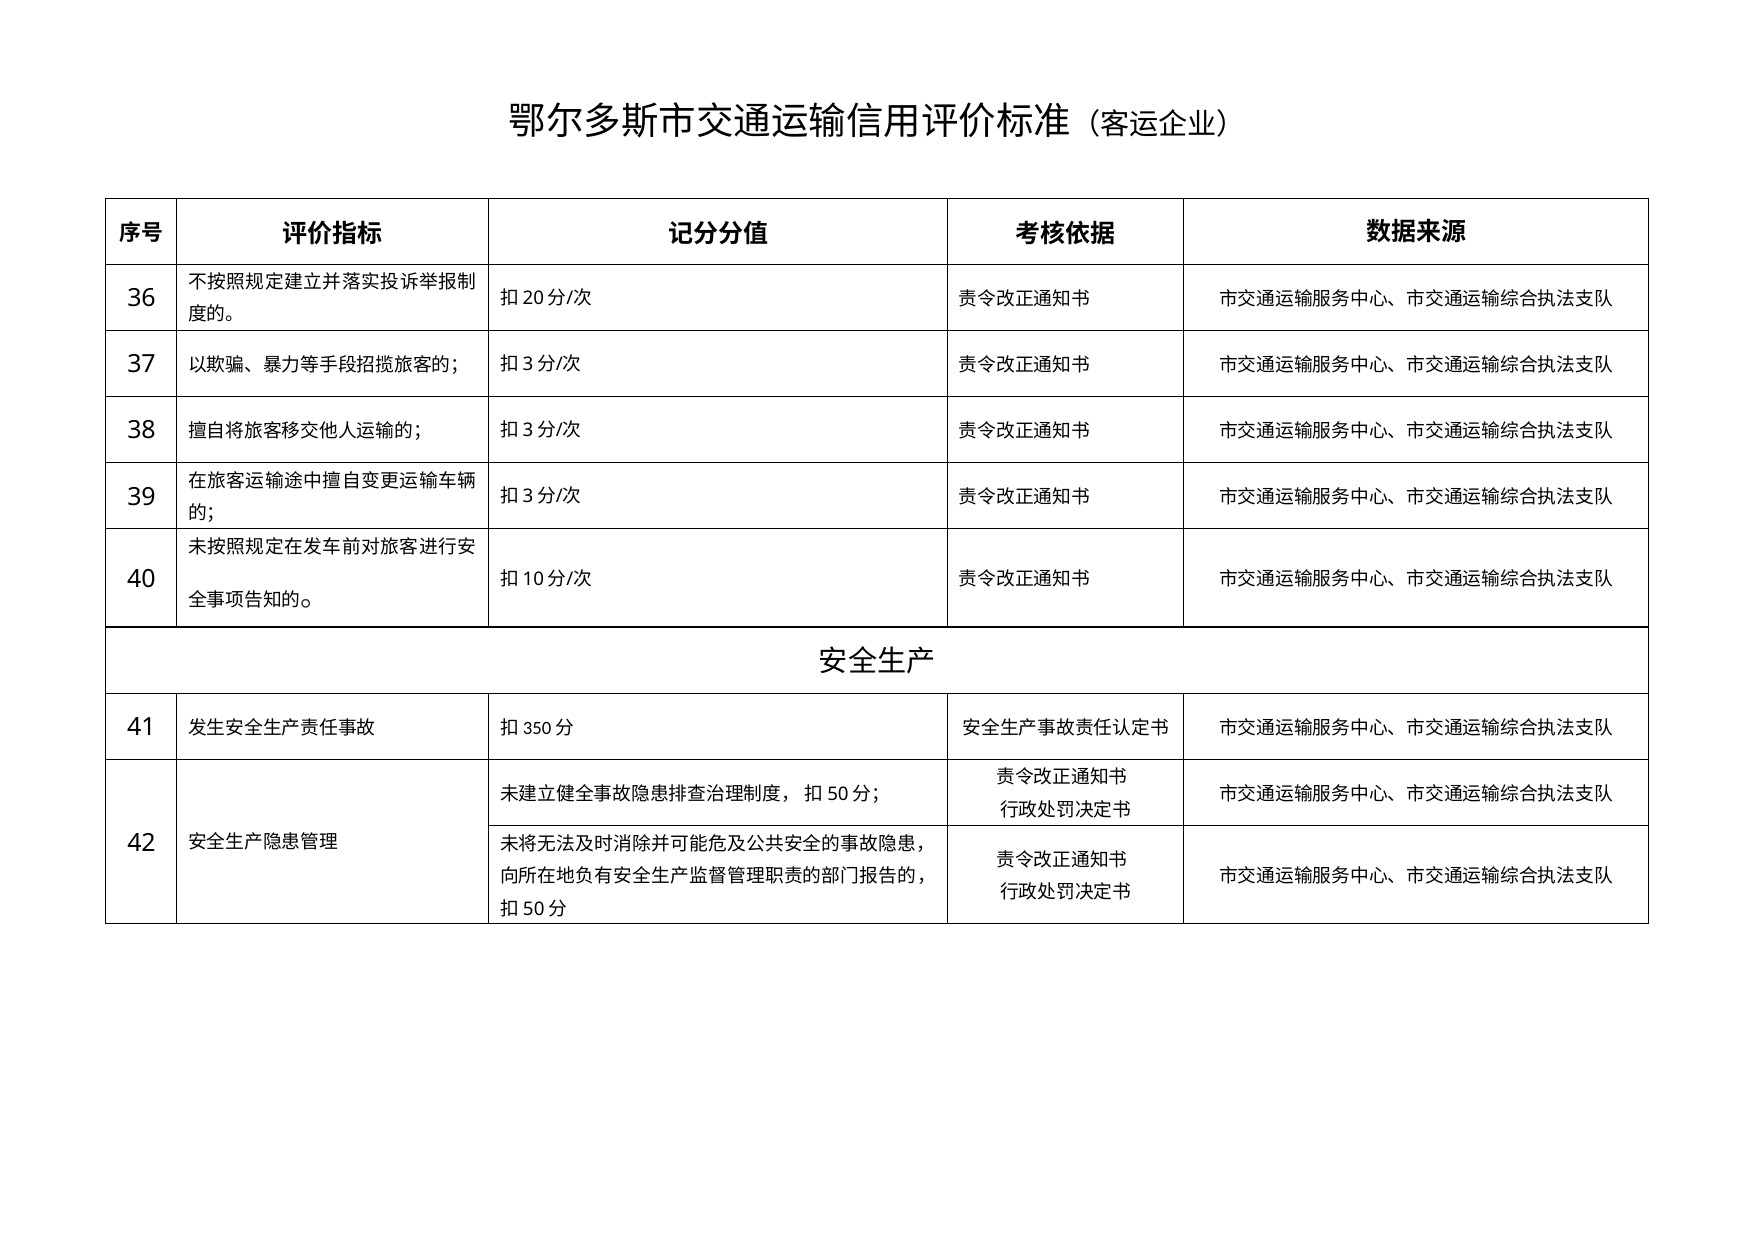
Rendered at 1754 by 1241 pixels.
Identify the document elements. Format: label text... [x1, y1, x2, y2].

table_header 序号 [106, 199, 176, 264]
table_cell 责令改正通知书 [948, 397, 1183, 462]
table_cell 责令改正通知书 [948, 463, 1183, 528]
table_cell 发生安全生产责任事故 [177, 694, 488, 758]
table_cell 市交通运输服务中心、市交通运输综合执法支队 [1184, 397, 1648, 462]
table_cell 未将无法及时消除并可能危及公共安全的事故隐患，向所在地负有安全生产监督管理职责的部门报告的，扣 50分 [489, 826, 947, 923]
table_cell 扣20分/次 [489, 265, 947, 330]
table_cell 扣3分/次 [489, 463, 947, 528]
table_cell 安全生产事故责任认定书 [948, 694, 1183, 758]
table_cell 以欺骗、暴力等手段招揽旅客的； [177, 331, 488, 396]
table_cell 扣3分/次 [489, 331, 947, 396]
table_cell 安全生产 [106, 628, 1648, 692]
table_header 数据来源 [1184, 199, 1648, 264]
table_cell 未按照规定在发车前对旅客进行安全事项告知的。 [177, 529, 488, 626]
table_cell 不按照规定建立并落实投诉举报制度的。 [177, 265, 488, 330]
table_cell 未建立健全事故隐患排查治理制度， 扣 50分； [489, 760, 947, 824]
table_header 考核依据 [948, 199, 1183, 264]
table_cell 市交通运输服务中心、市交通运输综合执法支队 [1184, 760, 1648, 824]
table_cell 责令改正通知书 行政处罚决定书 [948, 760, 1183, 824]
table_cell 市交通运输服务中心、市交通运输综合执法支队 [1184, 694, 1648, 758]
table_cell 责令改正通知书 [948, 331, 1183, 396]
table_cell 扣10分/次 [489, 529, 947, 626]
table_cell 擅自将旅客移交他人运输的； [177, 397, 488, 462]
table_cell 扣 350分 [489, 694, 947, 758]
table_header 记分分值 [489, 199, 947, 264]
table_cell 40 [106, 529, 176, 626]
table_cell 市交通运输服务中心、市交通运输综合执法支队 [1184, 826, 1648, 923]
table_cell 36 [106, 265, 176, 330]
table_cell 市交通运输服务中心、市交通运输综合执法支队 [1184, 529, 1648, 626]
table_cell 市交通运输服务中心、市交通运输综合执法支队 [1184, 331, 1648, 396]
table_cell 安全生产隐患管理 [177, 760, 488, 923]
table_cell 市交通运输服务中心、市交通运输综合执法支队 [1184, 265, 1648, 330]
table_cell 41 [106, 694, 176, 758]
table_cell 责令改正通知书 [948, 265, 1183, 330]
table_header 评价指标 [177, 199, 488, 264]
table_cell 责令改正通知书 [948, 529, 1183, 626]
table_cell 39 [106, 463, 176, 528]
table_cell 市交通运输服务中心、市交通运输综合执法支队 [1184, 463, 1648, 528]
table_cell 37 [106, 331, 176, 396]
table_cell 扣3分/次 [489, 397, 947, 462]
table_cell 责令改正通知书 行政处罚决定书 [948, 826, 1183, 923]
table_cell 38 [106, 397, 176, 462]
table_cell 在旅客运输途中擅自变更运输车辆的； [177, 463, 488, 528]
table_cell 42 [106, 760, 176, 923]
